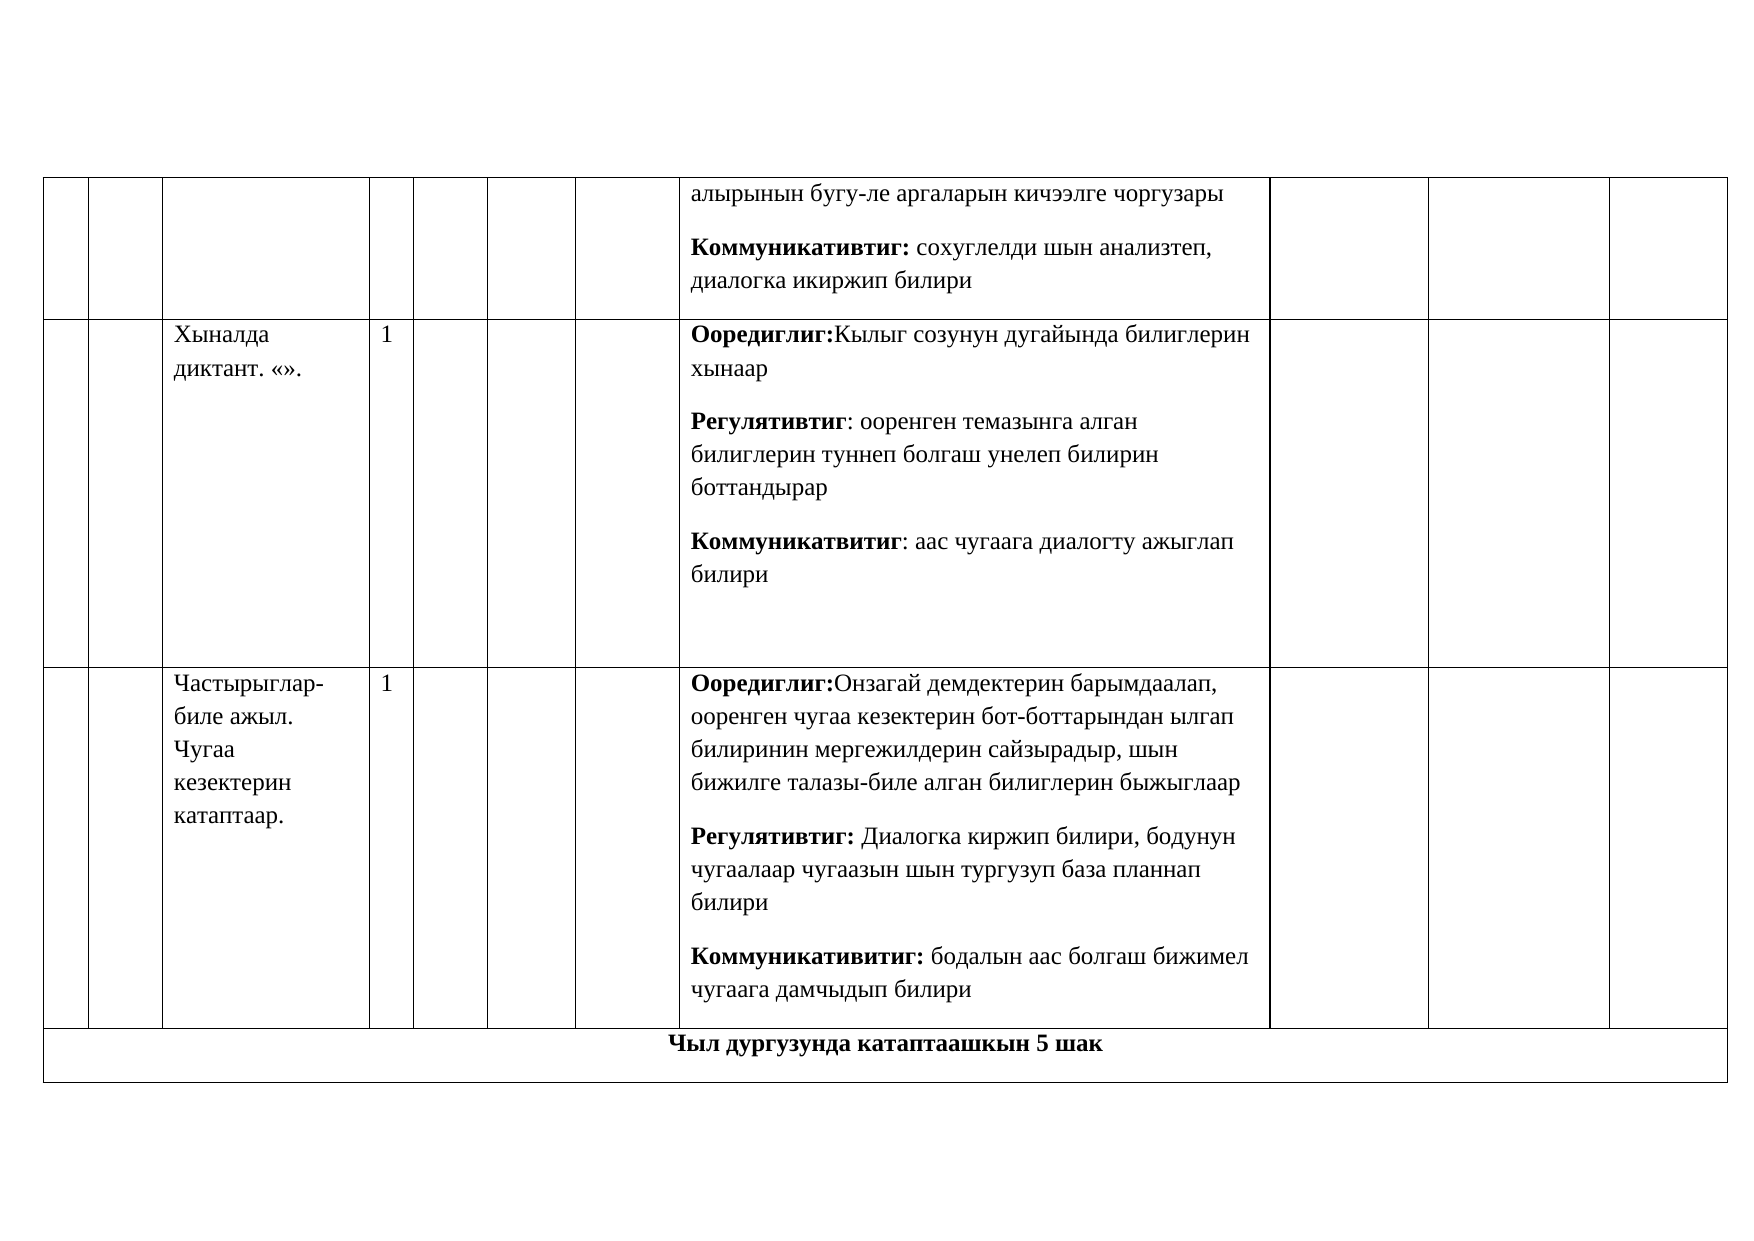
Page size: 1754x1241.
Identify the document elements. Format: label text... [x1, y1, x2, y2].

table_cell [1271, 178, 1428, 318]
table_cell [576, 320, 679, 667]
table_cell Чыл дургузунда катаптаашкын 5 шак [44, 1029, 1727, 1082]
table_cell [89, 668, 162, 1027]
table_cell [1429, 668, 1609, 1027]
table_cell Хыналда диктант. «». [163, 320, 369, 667]
table_cell [44, 178, 88, 318]
table_cell [89, 178, 162, 318]
table_cell [576, 668, 679, 1027]
table_cell [1271, 320, 1428, 667]
table_cell [89, 320, 162, 667]
table_cell 1 [370, 668, 413, 1027]
table_cell [1429, 178, 1609, 318]
table_cell [414, 178, 487, 318]
table_cell [414, 668, 487, 1027]
table_cell [488, 668, 575, 1027]
table_cell [414, 320, 487, 667]
table_cell [1610, 178, 1727, 318]
table_cell [1271, 668, 1428, 1027]
table_cell [44, 668, 88, 1027]
table_cell [1610, 668, 1727, 1027]
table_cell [163, 178, 369, 318]
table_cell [680, 178, 1269, 318]
table_cell [44, 320, 88, 667]
table_cell [1610, 320, 1727, 667]
table_cell Ооредиглиг:Онзагай демдектерин барымдаалап, ооренген чугаа кезектерин бот-боттарындан ылгап билиринин мергежилдерин сайзырадыр, шын бижилге талазы-биле алган билиглерин быжыглаар Регулятивтиг: Диалогка киржип билири, бодунун чугаалаар чугаазын шын тургузуп база планнап билири Коммуникативитиг: бодалын аас болгаш бижимел чугаага дамчыдып билири [680, 668, 1269, 1027]
table_cell [488, 320, 575, 667]
table_cell 1 [370, 320, 413, 667]
table_cell [576, 178, 679, 318]
table_cell 1 [370, 178, 413, 318]
table_cell [1429, 320, 1609, 667]
table_cell Частырыглар-биле ажыл. Чугаа кезектерин катаптаар. [163, 668, 369, 1027]
table_cell Ооредиглиг:Кылыг созунун дугайында билиглерин хынаар Регулятивтиг: ооренген темазынга алган билиглерин туннеп болгаш унелеп билирин боттандырар Коммуникатвитиг: аас чугаага диалогту ажыглап билири [680, 320, 1269, 667]
table_cell [488, 178, 575, 318]
